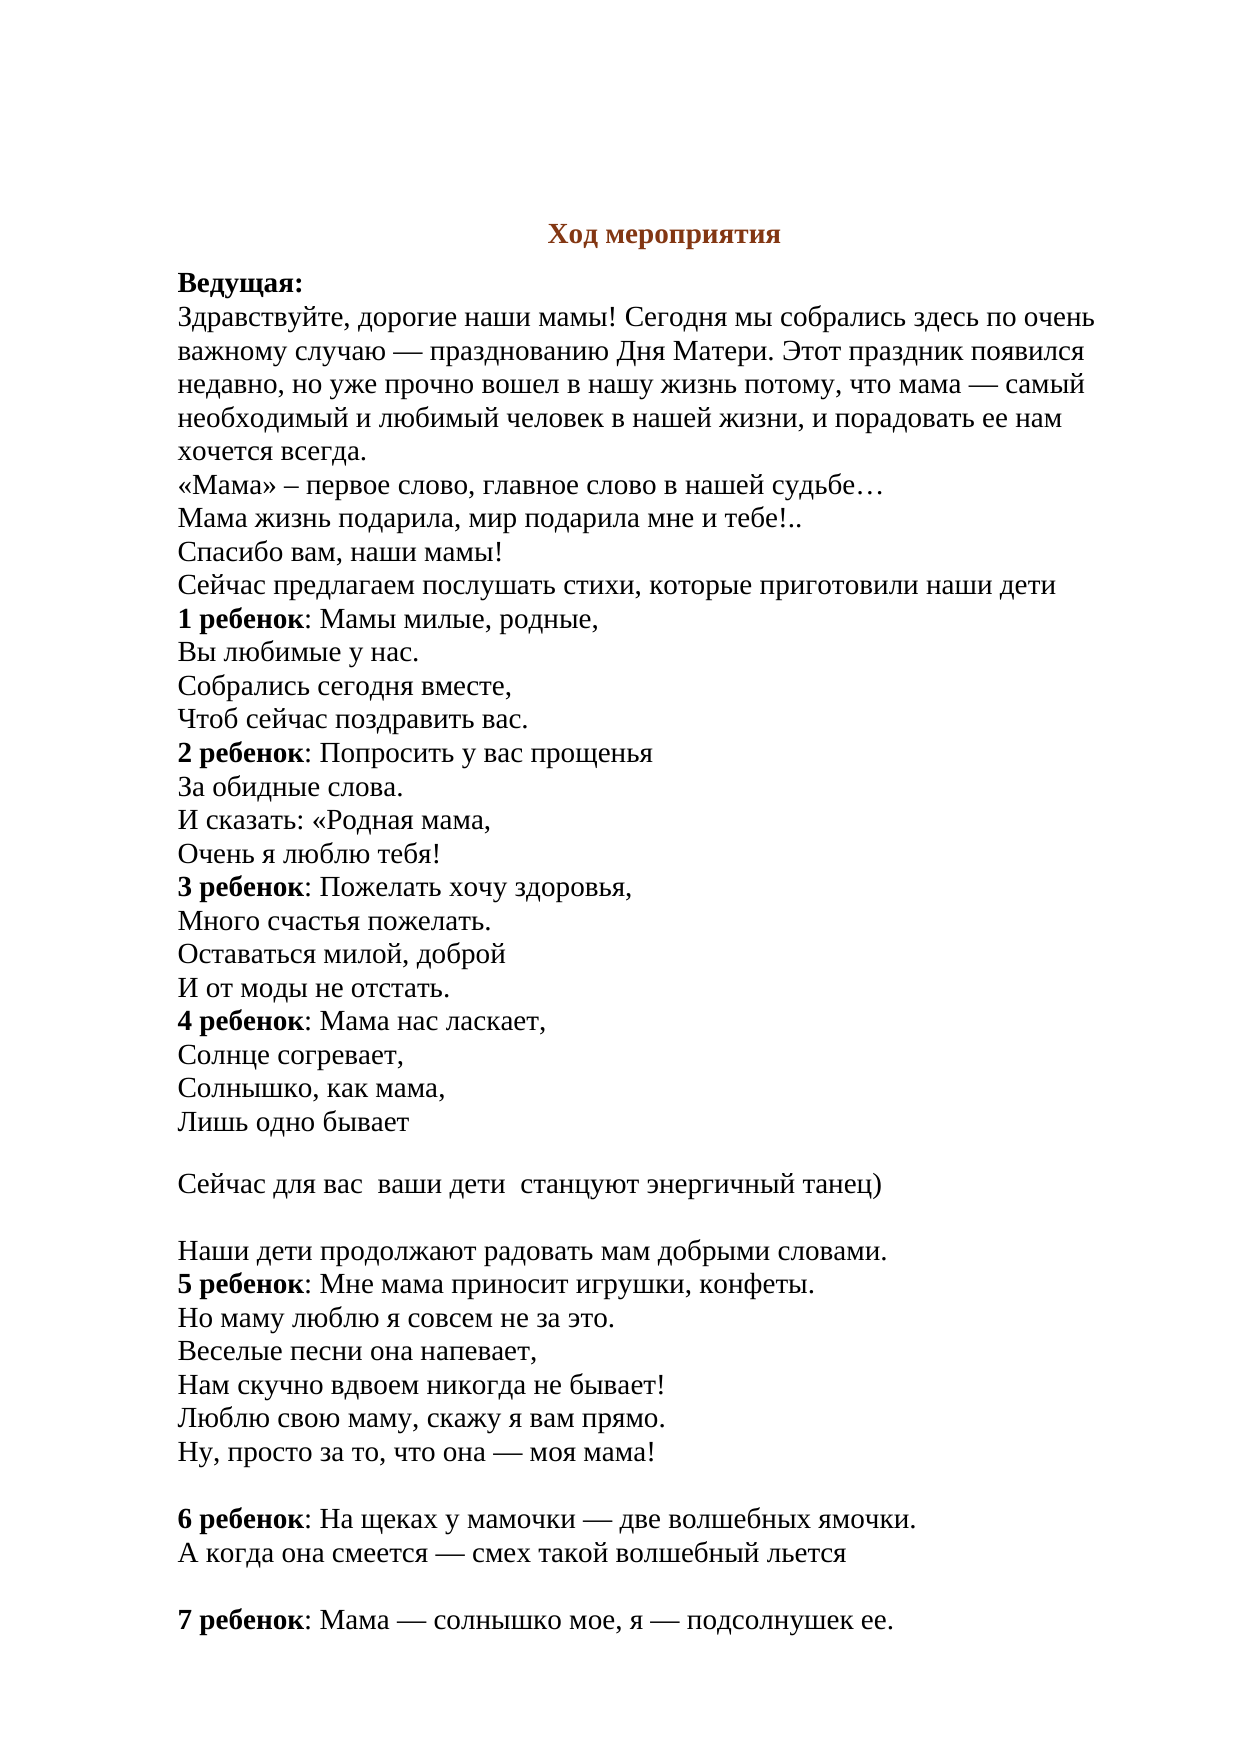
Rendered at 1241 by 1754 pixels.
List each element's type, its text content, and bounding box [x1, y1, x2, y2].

text Ход мероприятия [177, 216, 1152, 250]
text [177, 1199, 1152, 1635]
text Ведущая: Здравствуйте, дорогие наши мамы! Сегодня мы собрались здесь по очень важному случаю — празднованию Дня Матери. Этот праздник появился недавно, но уже прочно вошел в нашу жизнь потому, что мама — самый необходимый и любимый человек в нашей жизни, и порадовать ее нам хочется всегда. «Мама» – первое слово, главное слово в нашей судьбе… Мама жизнь подарила, мир подарила мне и тебе!.. Спасибо вам, наши мамы! Сейчас предлагаем послушать стихи, которые приготовили наши дети 1 ребенок: Мамы милые, родные, Вы любимые у нас. Собрались сегодня вместе, Чтоб сейчас поздравить вас. 2 ребенок: Попросить у вас прощенья За обидные слова. И сказать: «Родная мама, Очень я люблю тебя! 3 ребенок: Пожелать хочу здоровья, Много счастья пожелать. Оставаться милой, доброй И от моды не отстать. 4 ребенок: Мама нас ласкает, Солнце согревает, Солнышко, как мама, Лишь одно бывает [177, 266, 1152, 1166]
text Сейчас для вас ваши дети станцуют энергичный танец) [177, 1166, 1152, 1199]
